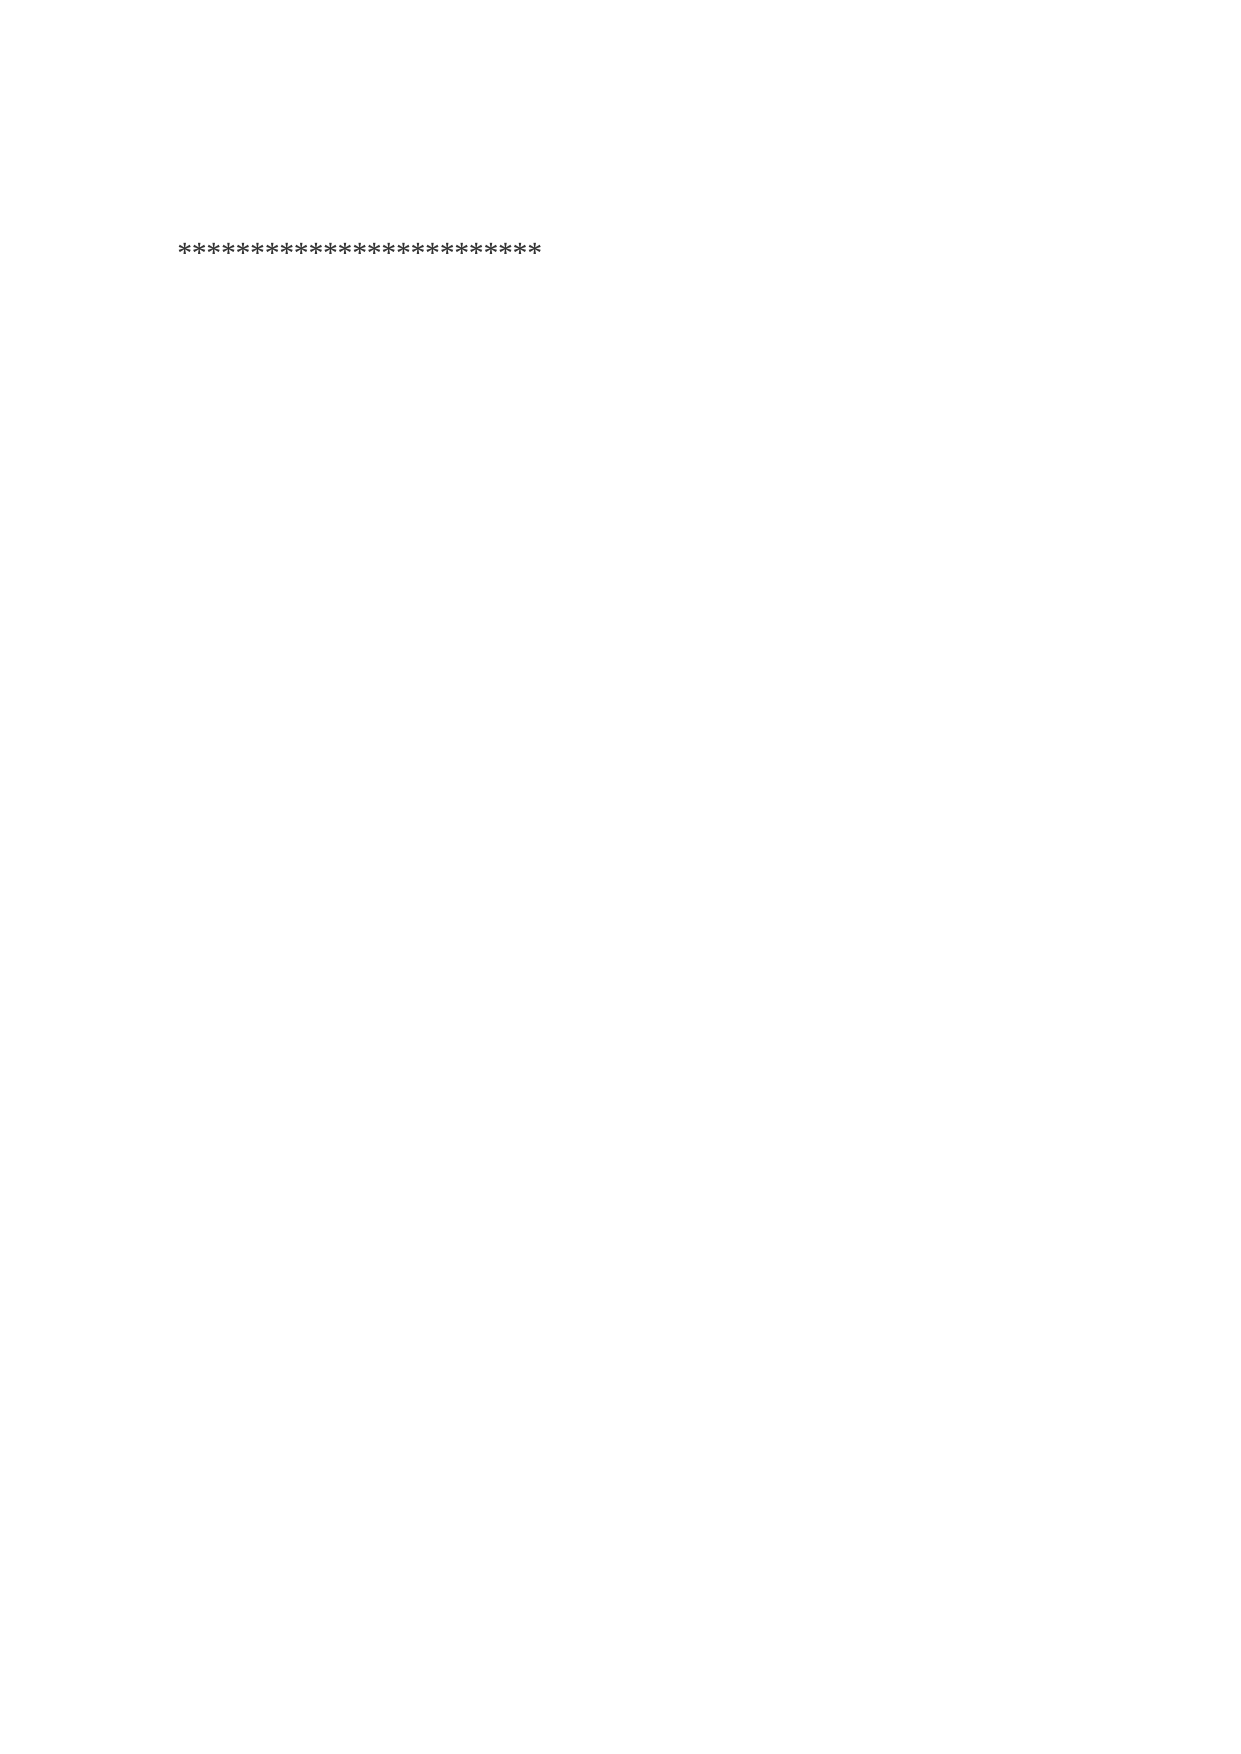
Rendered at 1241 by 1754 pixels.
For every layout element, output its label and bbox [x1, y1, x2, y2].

text [177, 217, 1063, 292]
